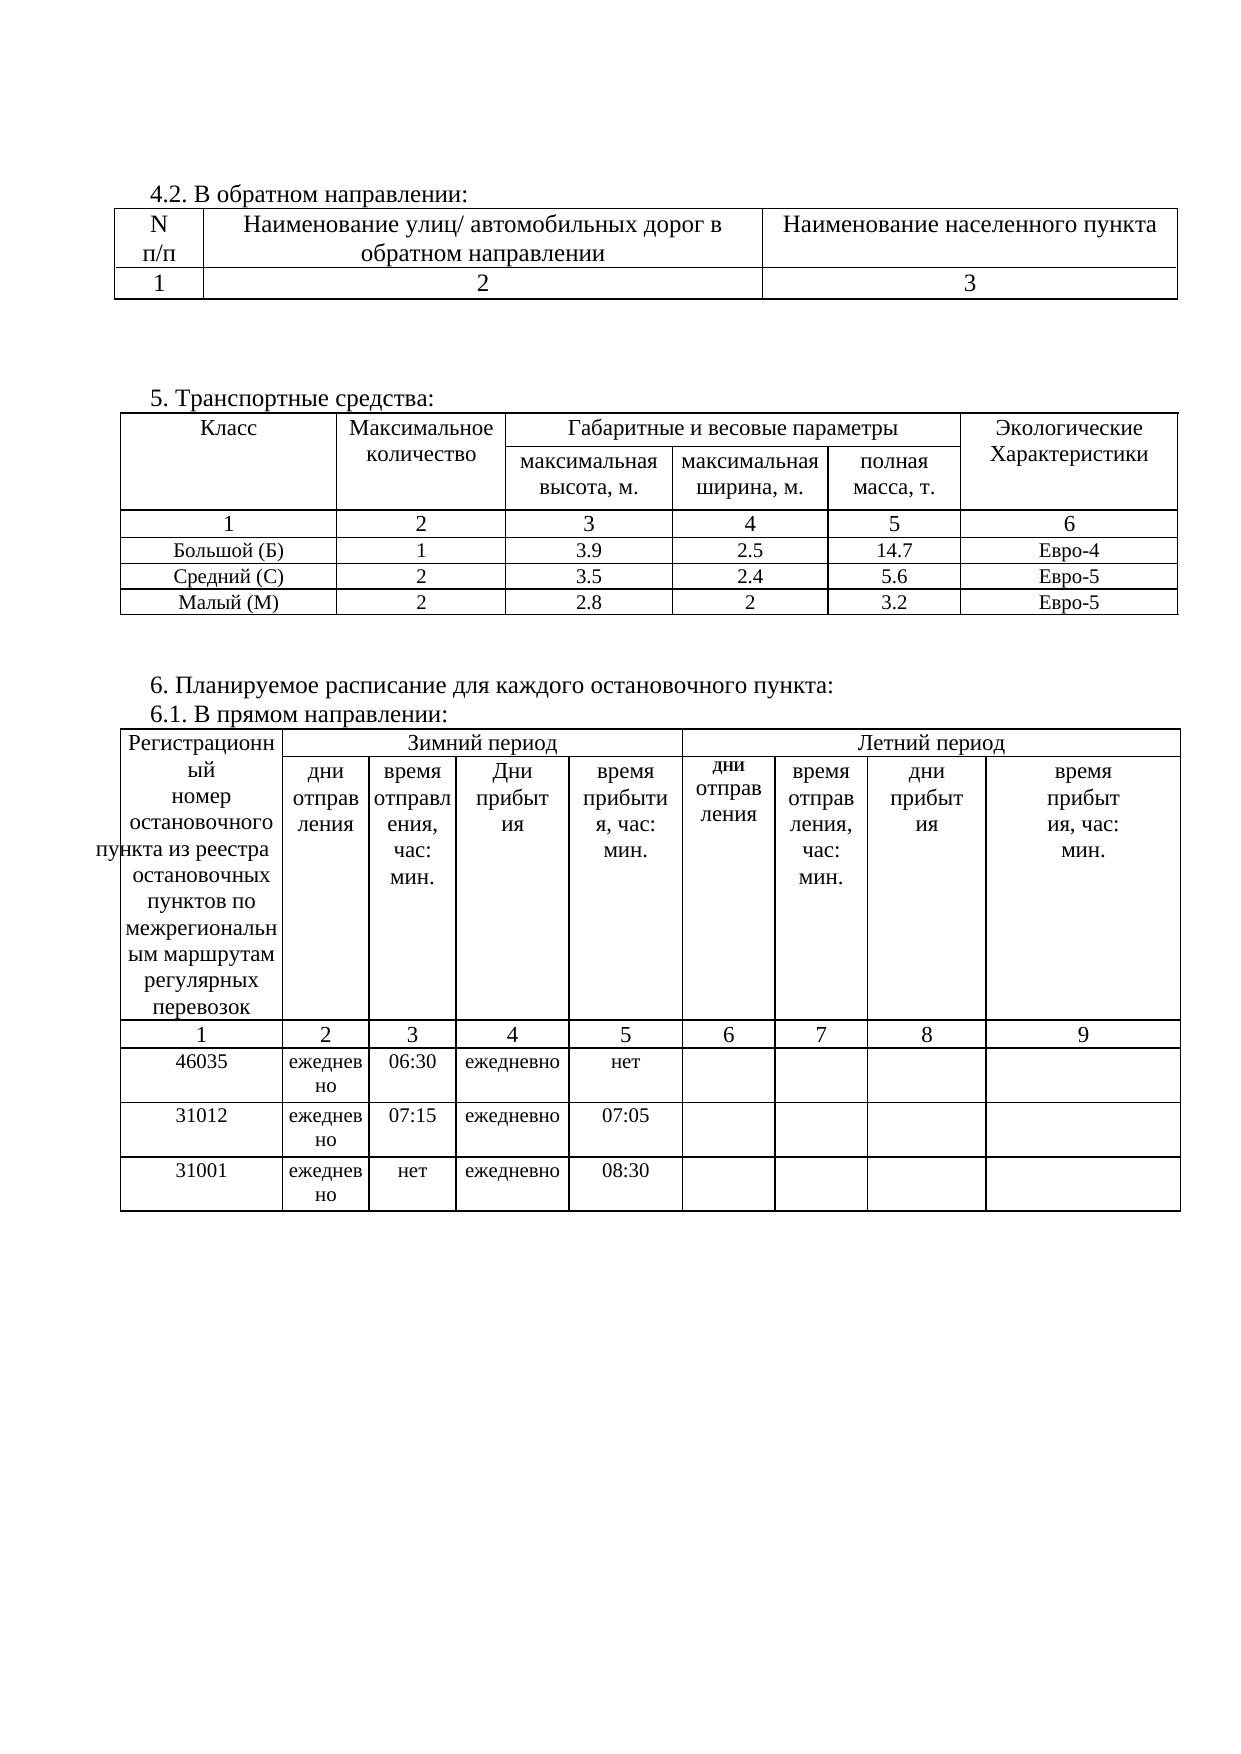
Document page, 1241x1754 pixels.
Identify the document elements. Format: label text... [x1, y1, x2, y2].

table_cell 06:30 [370, 1049, 455, 1102]
table_cell 1 [115, 268, 203, 298]
text 6. Планируемое расписание для каждого остановочного пункта: [150, 670, 1090, 699]
table_cell [987, 1103, 1180, 1156]
text 4.2. В обратном направлении: [150, 179, 1090, 207]
table_cell ежедневно [283, 1103, 368, 1156]
table_cell 3 [506, 511, 672, 537]
table_cell 31012 [121, 1103, 282, 1156]
table_cell [987, 1158, 1180, 1210]
table_cell [987, 1049, 1180, 1102]
text 5. Транспортные средства: [150, 383, 1090, 412]
table_cell ежедневно [457, 1049, 568, 1102]
table_cell 1 [121, 1021, 282, 1047]
table_cell 6 [683, 1021, 774, 1047]
table_header Наименование населенного пункта [763, 209, 1177, 267]
table_cell время отправ ления, час: мин. [776, 757, 867, 1019]
table_cell 7 [776, 1021, 867, 1047]
text 6.1. В прямом направлении: [150, 699, 1090, 728]
table_cell 3 [370, 1021, 455, 1047]
table_header Класс [121, 414, 336, 509]
table_cell [683, 1158, 774, 1210]
table_cell полная масса, т. [829, 447, 960, 509]
table_cell нет [370, 1158, 455, 1210]
table_cell 2.8 [506, 590, 672, 614]
table_cell 5.6 [829, 564, 960, 588]
table_cell 9 [987, 1021, 1180, 1047]
table_cell Малый (М) [121, 590, 336, 614]
table_cell дни отправ ления [283, 757, 368, 1019]
table_header Зимний период [283, 730, 682, 756]
table_cell 3 [763, 267, 1177, 298]
table_header Максимальное количество [337, 414, 505, 509]
table_header Экологические Характеристики [961, 414, 1177, 509]
table_cell 5 [570, 1021, 682, 1047]
table_cell 2 [337, 590, 505, 614]
table_cell Большой (Б) [121, 538, 336, 562]
table_cell 2 [337, 511, 505, 537]
table_cell 2.5 [673, 538, 827, 562]
table_cell 2.4 [673, 564, 827, 588]
table_cell ежедневно [283, 1158, 368, 1210]
table_header Регистрационный номер остановочного пункта из реестра остановочных пунктов по межрегиональным маршрутам регулярных перевозок [121, 730, 282, 1019]
table_cell время прибыт ия, час: мин. [987, 757, 1180, 1019]
table_header Летний период [683, 730, 1180, 756]
table_cell нет [570, 1049, 682, 1102]
table_cell 3.9 [506, 538, 672, 562]
table_cell 2 [204, 268, 762, 298]
table_header Габаритные и весовые параметры [506, 414, 960, 446]
table_cell ежедневно [457, 1158, 568, 1210]
table_cell 2 [673, 590, 827, 614]
table_header N п/п [115, 209, 203, 267]
table_cell [683, 1049, 774, 1102]
table_cell 1 [337, 538, 505, 562]
table_cell 3.5 [506, 564, 672, 588]
table_cell 1 [121, 511, 336, 537]
table_cell [776, 1103, 867, 1156]
table_cell 8 [868, 1021, 985, 1047]
table_header Наименование улиц/ автомобильных дорог в обратном направлении [204, 209, 762, 267]
table_cell ДНИ отправ ления [683, 757, 774, 1019]
table_cell 07:05 [570, 1103, 682, 1156]
table_cell максимальная ширина, м. [673, 447, 827, 509]
table_cell [868, 1049, 985, 1102]
table_cell 2 [283, 1021, 368, 1047]
table_cell [868, 1158, 985, 1210]
table_cell Дни прибыт ия [457, 757, 568, 1019]
table_cell 3.2 [829, 590, 960, 614]
table_cell Евро-5 [961, 590, 1177, 614]
table_cell [776, 1158, 867, 1210]
table_cell 08:30 [570, 1158, 682, 1210]
table_cell 4 [673, 511, 827, 537]
table_cell ежедневно [457, 1103, 568, 1156]
table_cell 6 [961, 511, 1177, 537]
table_cell 14.7 [829, 538, 960, 562]
table_cell [776, 1049, 867, 1102]
table_cell [868, 1103, 985, 1156]
table_cell Евро-5 [961, 564, 1177, 588]
table_cell время отправл ения, час: мин. [370, 757, 455, 1019]
table_cell [683, 1103, 774, 1156]
table_cell 46035 [121, 1049, 282, 1102]
table_cell время прибыти я, час: мин. [570, 757, 682, 1019]
table_cell максимальная высота, м. [506, 447, 672, 509]
table_cell Евро-4 [961, 538, 1177, 562]
table_cell 31001 [121, 1158, 282, 1210]
table_cell Средний (С) [121, 564, 336, 588]
table_cell 07:15 [370, 1103, 455, 1156]
table_cell 5 [829, 511, 960, 537]
table_cell 4 [457, 1021, 568, 1047]
table_cell дни прибыт ия [868, 757, 985, 1019]
table_cell ежедневно [283, 1049, 368, 1102]
table_cell 2 [337, 564, 505, 588]
